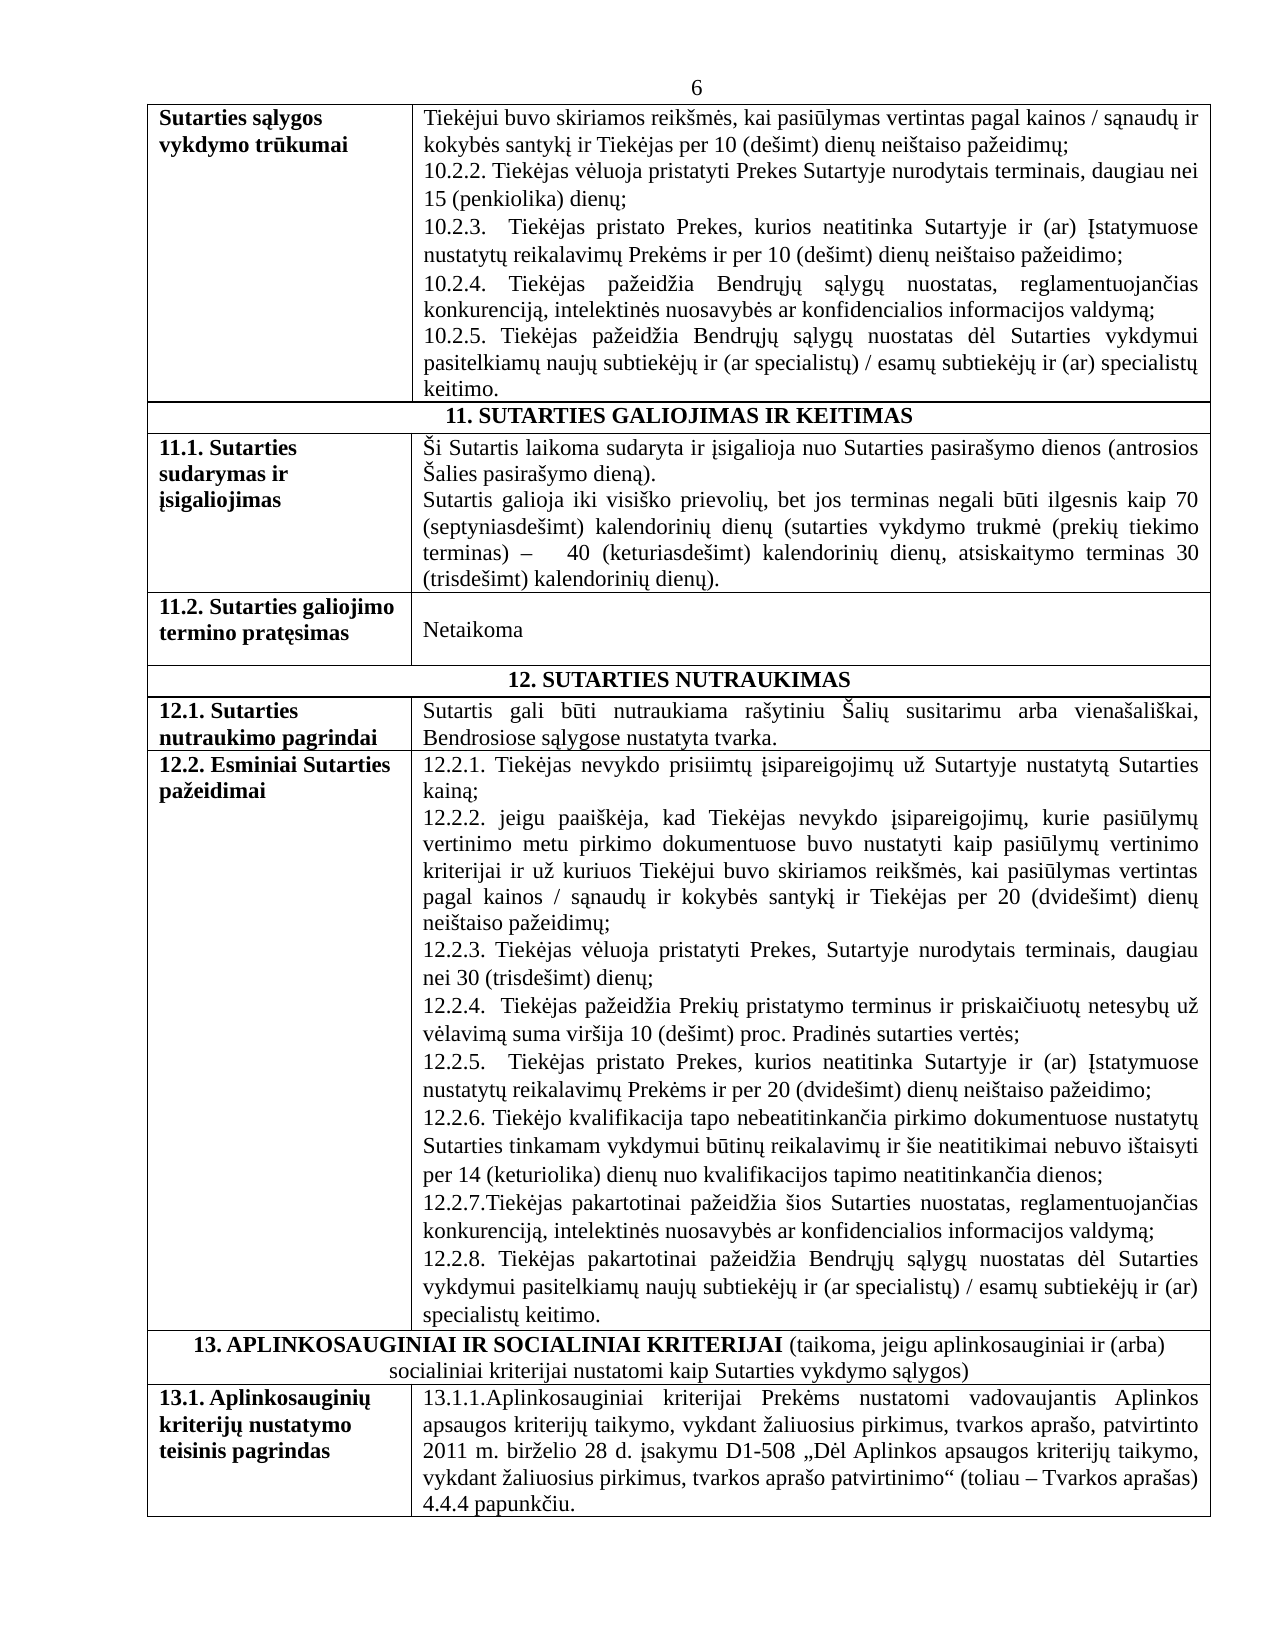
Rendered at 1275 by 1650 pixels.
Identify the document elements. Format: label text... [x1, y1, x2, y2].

table_cell 11.1. Sutarties sudarymas ir įsigaliojimas [148, 434, 411, 592]
table_cell 12.1. Sutarties nutraukimo pagrindai [148, 698, 411, 750]
table_cell 12. SUTARTIES NUTRAUKIMAS [148, 666, 1210, 696]
table_cell 11. SUTARTIES GALIOJIMAS IR KEITIMAS [148, 403, 1210, 433]
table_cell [413, 105, 1210, 401]
table_cell Ši Sutartis laikoma sudaryta ir įsigalioja nuo Sutarties pasirašymo dienos (antrosios Šalies pasirašymo dieną). Sutartis galioja iki visiško prievolių, bet jos terminas negali būti ilgesnis kaip 70 (septyniasdešimt) kalendorinių dienų (sutarties vykdymo trukmė (prekių tiekimo terminas) – 40 (keturiasdešimt) kalendorinių dienų, atsiskaitymo terminas 30 (trisdešimt) kalendorinių dienų). [412, 434, 1210, 592]
table_cell 12.2. Esminiai Sutarties pažeidimai [148, 751, 411, 1330]
table_cell 12.2.1. Tiekėjas nevykdo prisiimtų įsipareigojimų už Sutartyje nustatytą Sutarties kainą; 12.2.2. jeigu paaiškėja, kad Tiekėjas nevykdo įsipareigojimų, kurie pasiūlymų vertinimo metu pirkimo dokumentuose buvo nustatyti kaip pasiūlymų vertinimo kriterijai ir už kuriuos Tiekėjui buvo skiriamos reikšmės, kai pasiūlymas vertintas pagal kainos / sąnaudų ir kokybės santykį ir Tiekėjas per 20 (dvidešimt) dienų neištaiso pažeidimų; 12.2.3. Tiekėjas vėluoja pristatyti Prekes, Sutartyje nurodytais terminais, daugiau nei 30 (trisdešimt) dienų; 12.2.4. Tiekėjas pažeidžia Prekių pristatymo terminus ir priskaičiuotų netesybų už vėlavimą suma viršija 10 (dešimt) proc. Pradinės sutarties vertės; 12.2.5. Tiekėjas pristato Prekes, kurios neatitinka Sutartyje ir (ar) Įstatymuose nustatytų reikalavimų Prekėms ir per 20 (dvidešimt) dienų neištaiso pažeidimo; 12.2.6. Tiekėjo kvalifikacija tapo nebeatitinkančia pirkimo dokumentuose nustatytų Sutarties tinkamam vykdymui būtinų reikalavimų ir šie neatitikimai nebuvo ištaisyti per 14 (keturiolika) dienų nuo kvalifikacijos tapimo neatitinkančia dienos; 12.2.7.Tiekėjas pakartotinai pažeidžia šios Sutarties nuostatas, reglamentuojančias konkurenciją, intelektinės nuosavybės ar konfidencialios informacijos valdymą; 12.2.8. Tiekėjas pakartotinai pažeidžia Bendrųjų sąlygų nuostatas dėl Sutarties vykdymui pasitelkiamų naujų subtiekėjų ir (ar specialistų) / esamų subtiekėjų ir (ar) specialistų keitimo. [412, 751, 1210, 1330]
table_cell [412, 1385, 1210, 1516]
table_cell Netaikoma [412, 593, 1210, 665]
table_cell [148, 105, 412, 401]
table_cell 11.2. Sutarties galiojimo termino pratęsimas [148, 593, 411, 665]
table_cell 13. APLINKOSAUGINIAI IR SOCIALINIAI KRITERIJAI (taikoma, jeigu aplinkosauginiai ir (arba) socialiniai kriterijai nustatomi kaip Sutarties vykdymo sąlygos) [148, 1331, 1210, 1383]
table_cell Sutartis gali būti nutraukiama rašytiniu Šalių susitarimu arba vienašališkai, Bendrosiose sąlygose nustatyta tvarka. [412, 698, 1210, 750]
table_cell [148, 1385, 411, 1516]
